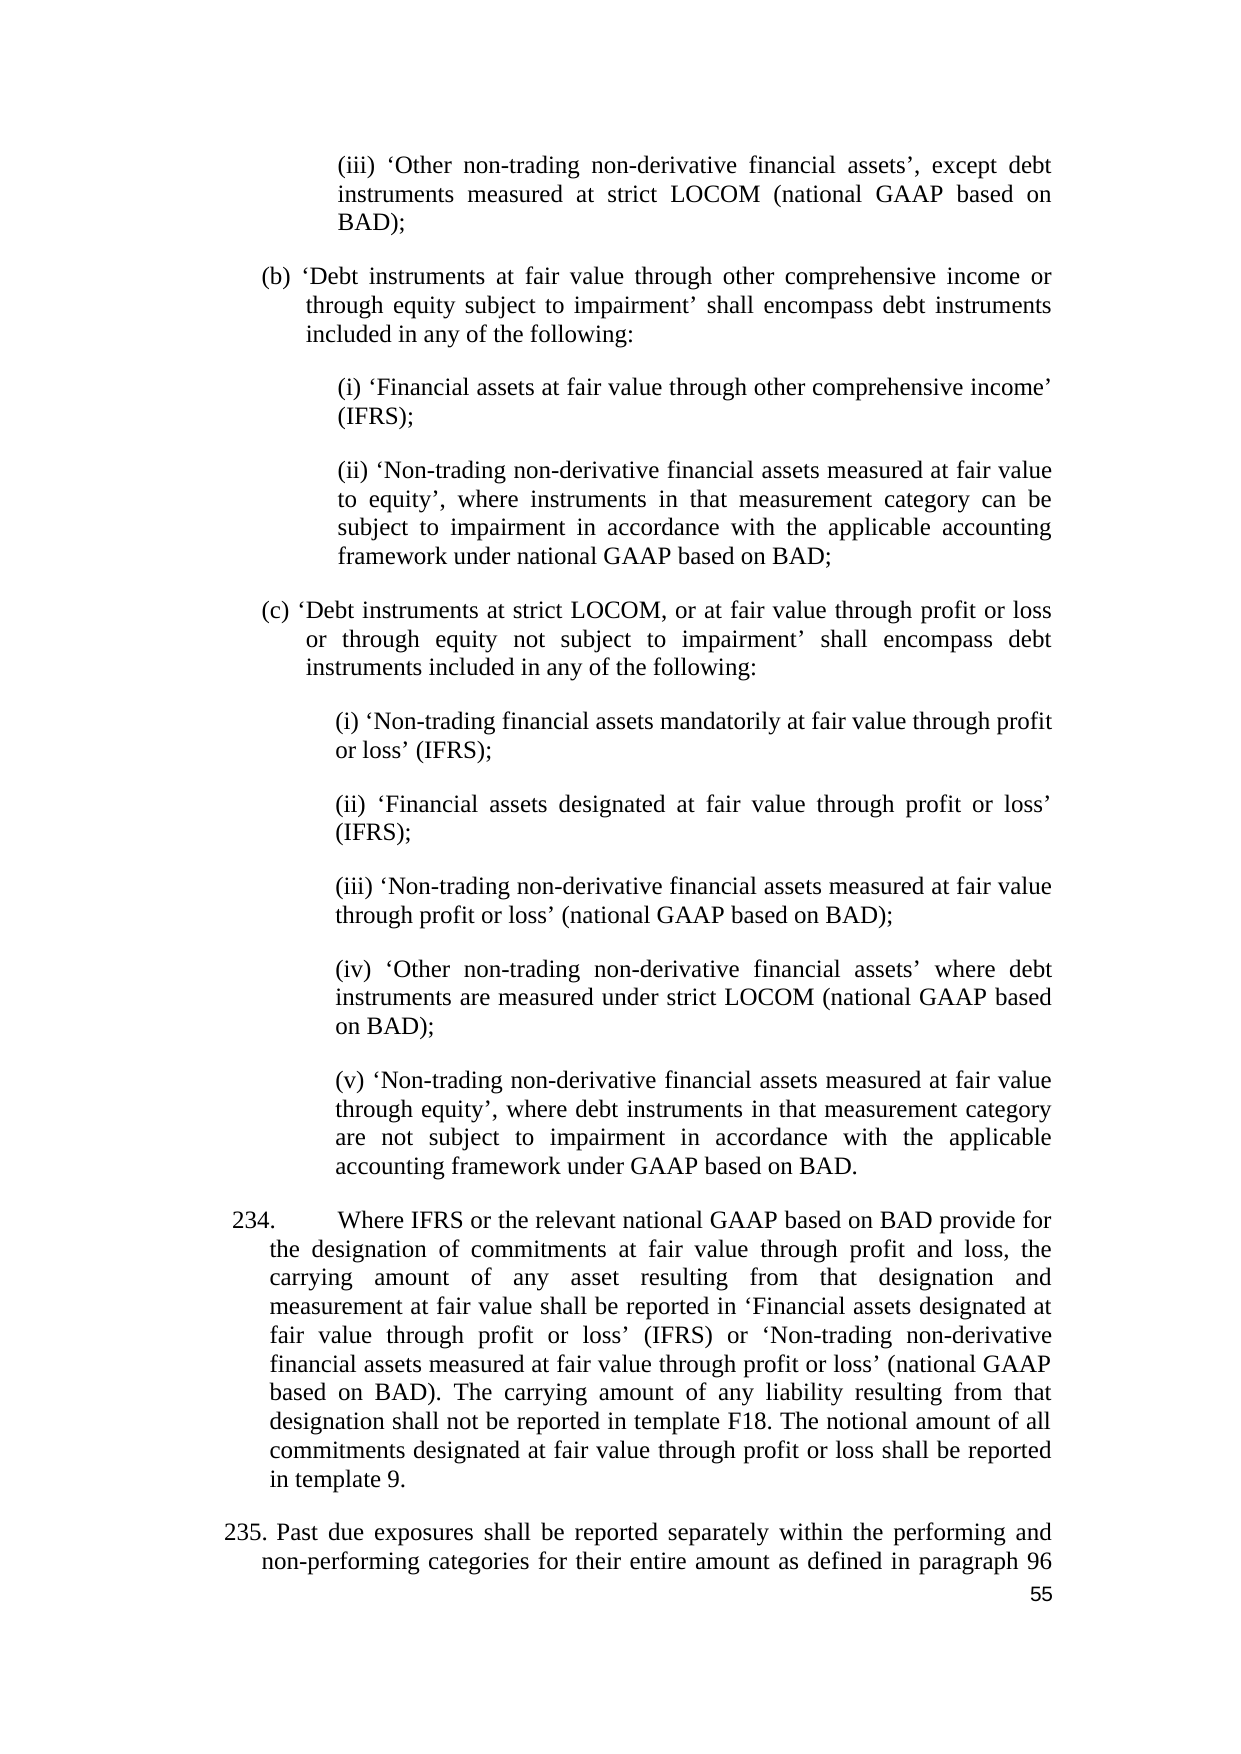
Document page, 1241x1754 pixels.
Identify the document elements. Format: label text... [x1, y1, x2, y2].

list (i) ‘Financial assets at fair value through other comprehensive income’ (IFRS); [337, 372, 1053, 430]
text Where IFRS or the relevant national GAAP based on BAD provide for the designation of commitments at fair value through profit and loss, the carrying amount of any asset resulting from that designation and measurement at fair value shall be reported in ‘Financial assets designated at fair value through profit or loss’ (IFRS) or ‘Non-trading non-derivative financial assets measured at fair value through profit or loss’ (national GAAP based on BAD). The carrying amount of any liability resulting from that designation shall not be reported in template F18. The notional amount of all commitments designated at fair value through profit or loss shall be reported in template 9. [232, 1205, 1053, 1492]
list (c) ‘Debt instruments at strict LOCOM, or at fair value through profit or loss or through equity not subject to impairment’ shall encompass debt instruments included in any of the following: [261, 595, 1053, 681]
list (ii) ‘Non-trading non-derivative financial assets measured at fair value to equity’, where instruments in that measurement category can be subject to impairment in accordance with the applicable accounting framework under national GAAP based on BAD; [337, 455, 1053, 570]
list (ii) ‘Financial assets designated at fair value through profit or loss’ (IFRS); [335, 789, 1053, 846]
list (iv) ‘Other non-trading non-derivative financial assets’ where debt instruments are measured under strict LOCOM (national GAAP based on BAD); [335, 954, 1053, 1040]
list (iii) ‘Non-trading non-derivative financial assets measured at fair value through profit or loss’ (national GAAP based on BAD); [335, 871, 1053, 929]
list (iii) ‘Other non-trading non-derivative financial assets’, except debt instruments measured at strict LOCOM (national GAAP based on BAD); [337, 150, 1053, 236]
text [224, 1517, 1053, 1575]
list (v) ‘Non-trading non-derivative financial assets measured at fair value through equity’, where debt instruments in that measurement category are not subject to impairment in accordance with the applicable accounting framework under GAAP based on BAD. [335, 1065, 1053, 1180]
list (i) ‘Non-trading financial assets mandatorily at fair value through profit or loss’ (IFRS); [335, 706, 1053, 764]
list (b) ‘Debt instruments at fair value through other comprehensive income or through equity subject to impairment’ shall encompass debt instruments included in any of the following: [261, 261, 1053, 347]
